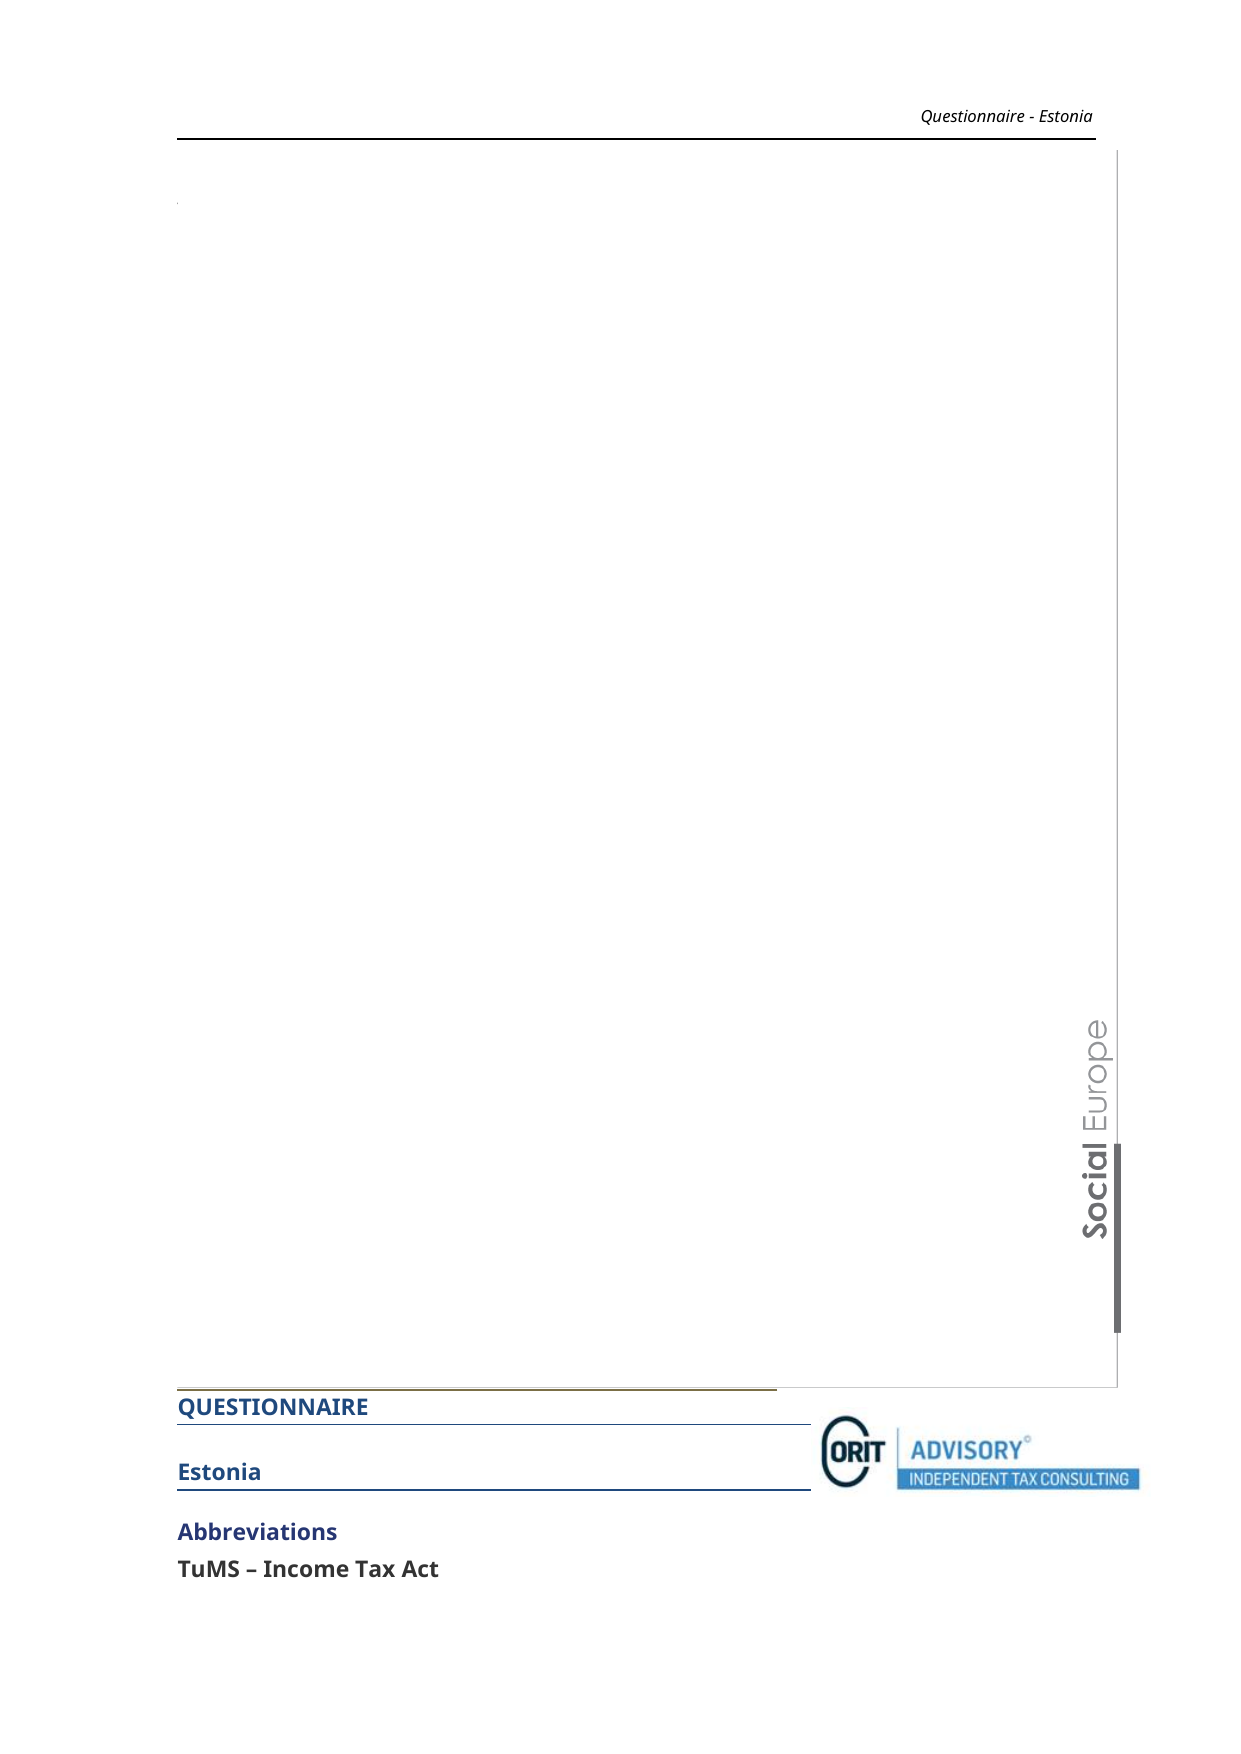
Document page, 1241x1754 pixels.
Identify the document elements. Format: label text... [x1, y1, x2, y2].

text Estonia [177, 1456, 811, 1489]
subtitle Abbreviations [177, 1516, 1092, 1547]
picture [811, 1407, 1151, 1497]
text QUESTIONNAIRE [177, 1391, 1092, 1424]
picture [177, 150, 1121, 1388]
text TuMS – Income Tax Act [177, 1553, 1092, 1584]
